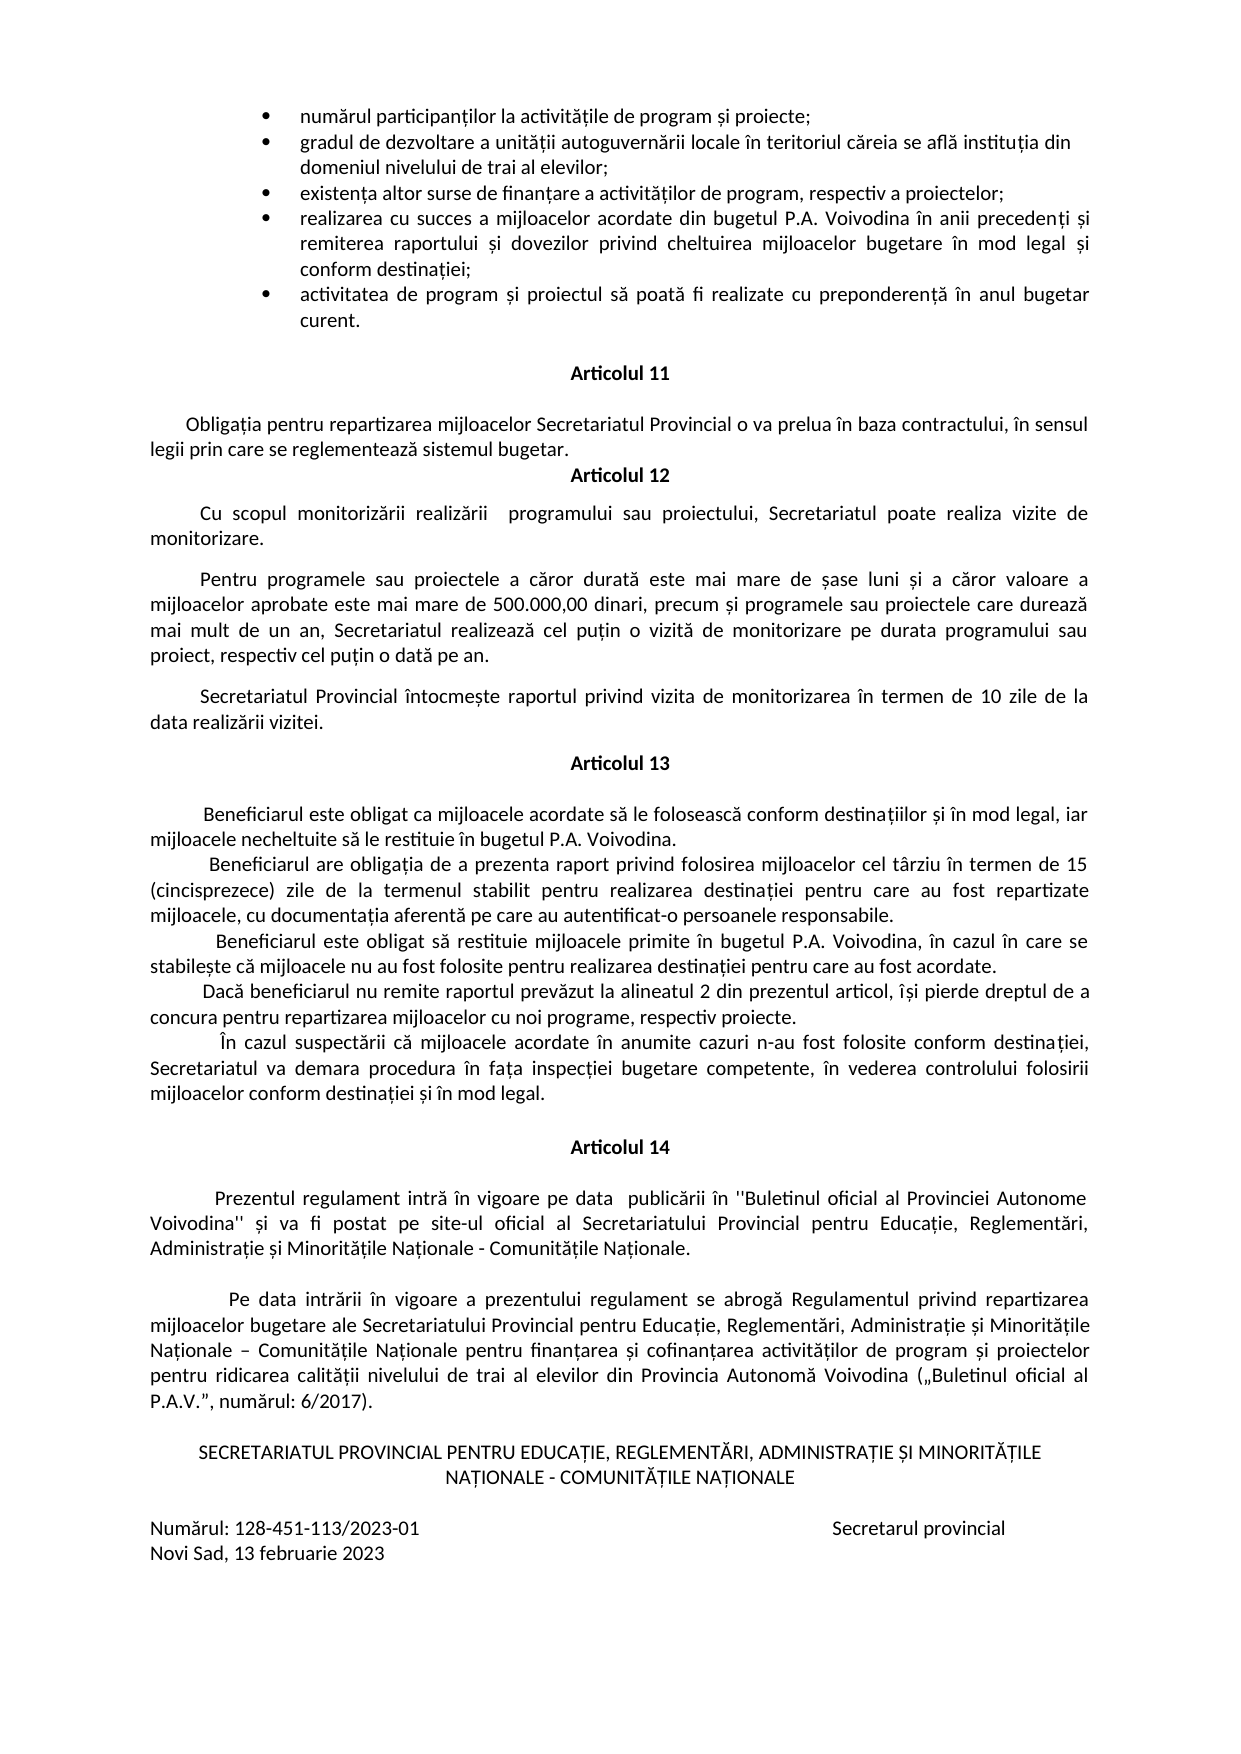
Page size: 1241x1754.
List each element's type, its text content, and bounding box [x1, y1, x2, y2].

text Obligaţia pentru repartizarea mijloacelor Secretariatul Provincial o va prelua în baza contractului, în sensul legii prin care se reglementează sistemul bugetar. [150, 411, 1090, 462]
list gradul de dezvoltare a unităţii autoguvernării locale în teritoriul căreia se află instituţia din domeniul nivelului de trai al elevilor; [262, 129, 1071, 180]
text Pe data intrării în vigoare a prezentului regulament se abrogă Regulamentul privind repartizarea mijloacelor bugetare ale Secretariatului Provincial pentru Educaţie, Reglementări, Administraţie şi Minorităţile Naţionale – Comunităţile Naţionale pentru finanţarea şi cofinanţarea activităţilor de program şi proiectelor pentru ridicarea calităţii nivelului de trai al elevilor din Provincia Autonomă Voivodina („Buletinul oficial al P.A.V.”, numărul: 6/2017). [150, 1286, 1090, 1413]
text Pentru programele sau proiectele a căror durată este mai mare de șase luni și a căror valoare a mijloacelor aprobate este mai mare de 500.000,00 dinari, precum și programele sau proiectele care durează mai mult de un an, Secretariatul realizează cel puțin o vizită de monitorizare pe durata programului sau proiect, respectiv cel puțin o dată pe an. [150, 566, 1090, 668]
list realizarea cu succes a mijloacelor acordate din bugetul P.A. Voivodina în anii precedenţi şi remiterea raportului şi dovezilor privind cheltuirea mijloacelor bugetare în mod legal şi conform destinaţiei; [262, 205, 1090, 281]
text Dacă beneficiarul nu remite raportul prevăzut la alineatul 2 din prezentul articol, îşi pierde dreptul de a concura pentru repartizarea mijloacelor cu noi programe, respectiv proiecte. [150, 979, 1090, 1029]
text Cu scopul monitorizării realizării programului sau proiectului, Secretariatul poate realiza vizite de monitorizare. [150, 500, 1090, 551]
text Beneficiarul are obligaţia de a prezenta raport privind folosirea mijloacelor cel târziu în termen de 15 (cincisprezece) zile de la termenul stabilit pentru realizarea destinaţiei pentru care au fost repartizate mijloacele, cu documentaţia aferentă pe care au autentificat-o persoanele responsabile. [150, 852, 1090, 928]
text Novi Sad, 13 februarie 2023 [150, 1541, 1090, 1566]
text SECRETARIATUL PROVINCIAL PENTRU EDUCAŢIE, REGLEMENTĂRI, ADMINISTRAŢIE ŞI MINORITĂŢILE NAŢIONALE - COMUNITĂŢILE NAŢIONALE [150, 1439, 1090, 1490]
list activitatea de program şi proiectul să poată fi realizate cu preponderenţă în anul bugetar curent. [262, 281, 1090, 332]
text Beneficiarul este obligat ca mijloacele acordate să le folosească conform destinaţiilor şi în mod legal, iar mijloacele necheltuite să le restituie în bugetul P.A. Voivodina. [150, 801, 1090, 852]
text Prezentul regulament intră în vigoare pe data publicării în ''Buletinul oficial al Provinciei Autonome Voivodina'' și va fi postat pe site-ul oficial al Secretariatului Provincial pentru Educație, Reglementări, Administrație și Minoritățile Naționale - Comunitățile Naționale. [150, 1185, 1090, 1261]
list existenţa altor surse de finanţare a activităţilor de program, respectiv a proiectelor; [262, 180, 1071, 205]
text În cazul suspectării că mijloacele acordate în anumite cazuri n-au fost folosite conform destinaţiei, Secretariatul va demara procedura în faţa inspecţiei bugetare competente, în vederea controlului folosirii mijloacelor conform destinaţiei şi în mod legal. [150, 1029, 1090, 1106]
text Articolul 14 [150, 1134, 1090, 1159]
text Articolul 13 [150, 750, 1090, 775]
text Articolul 12 [150, 462, 1090, 487]
text Secretariatul Provincial întocmește raportul privind vizita de monitorizarea în termen de 10 zile de la data realizării vizitei. [150, 683, 1090, 734]
text Articolul 11 [150, 360, 1090, 386]
text Numărul: 128-451-113/2023-01 Secretarul provincial [150, 1515, 1090, 1541]
list numărul participanţilor la activităţile de program şi proiecte; [262, 103, 1071, 129]
text Beneficiarul este obligat să restituie mijloacele primite în bugetul P.A. Voivodina, în cazul în care se stabilește că mijloacele nu au fost folosite pentru realizarea destinației pentru care au fost acordate. [150, 928, 1090, 979]
